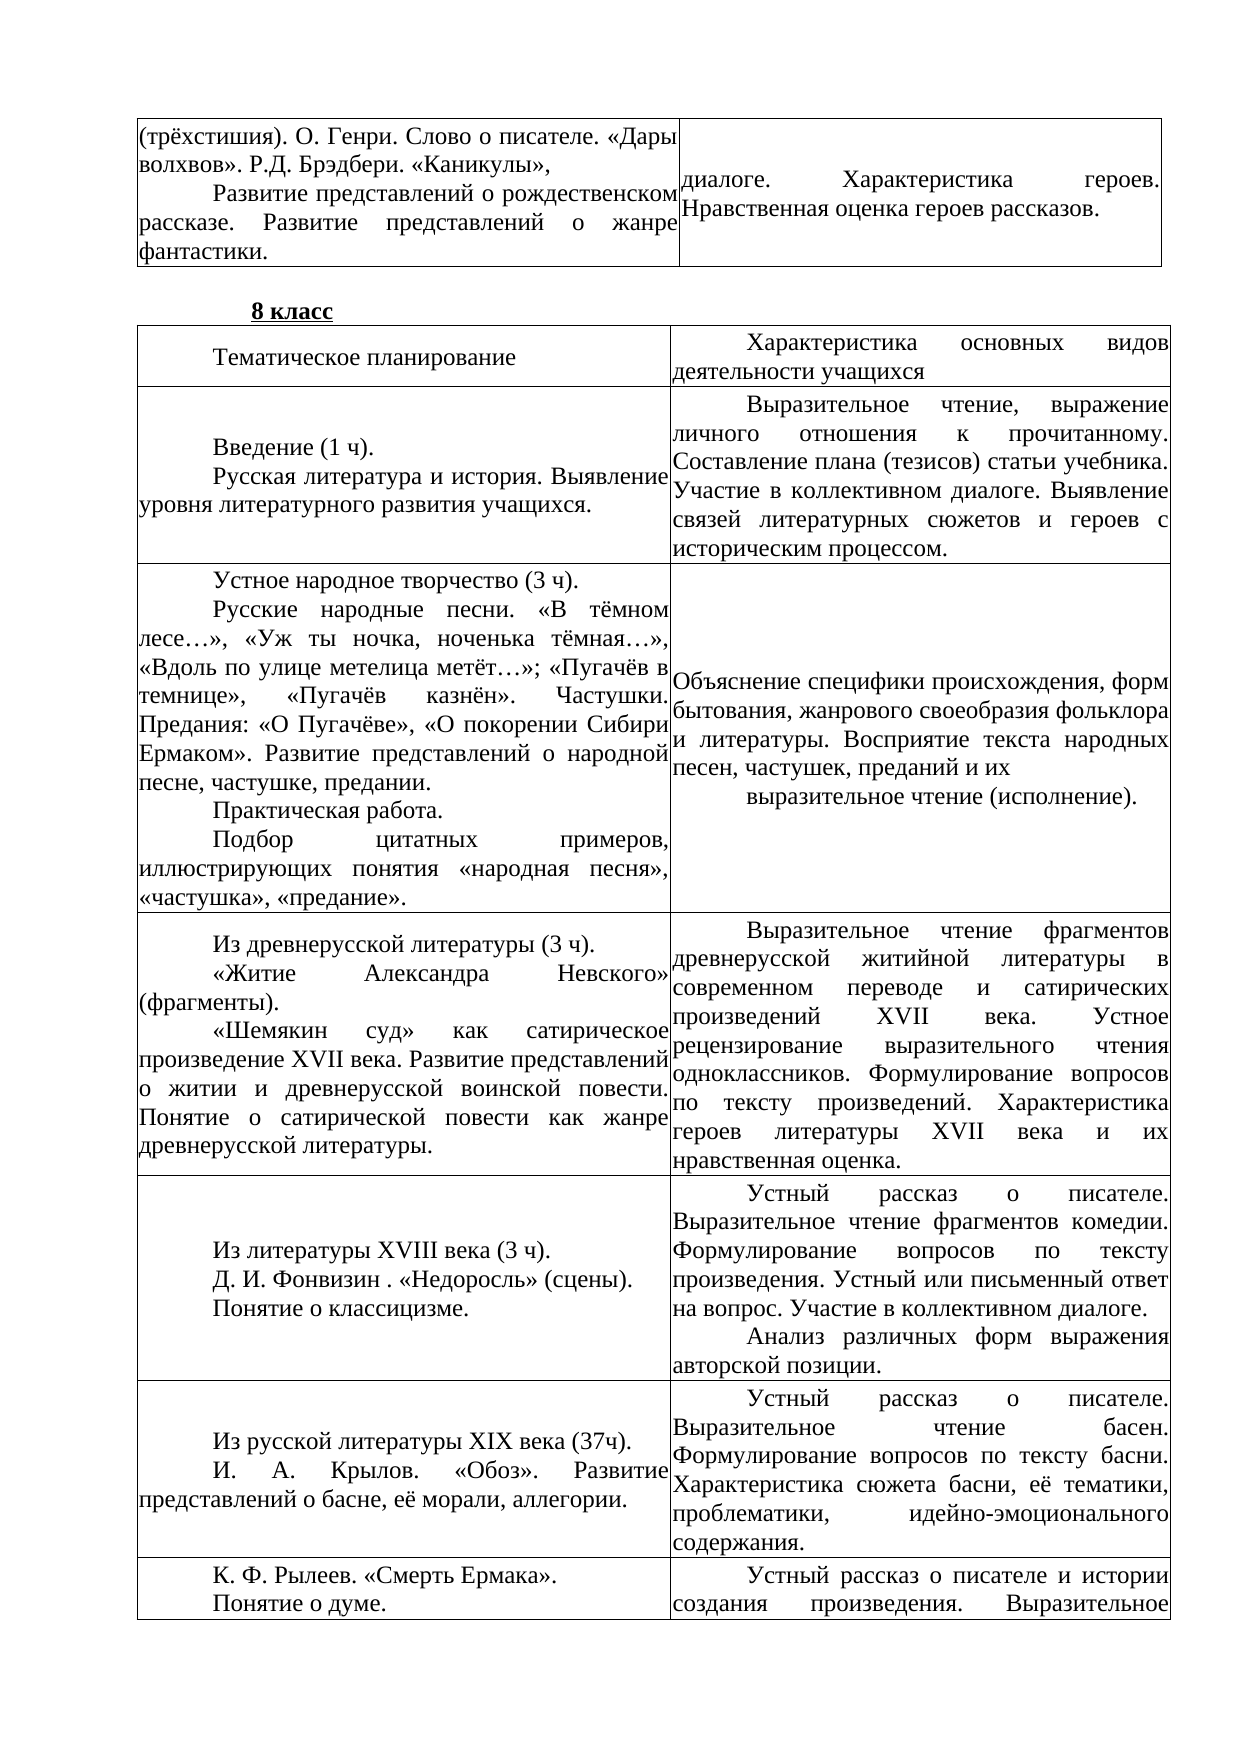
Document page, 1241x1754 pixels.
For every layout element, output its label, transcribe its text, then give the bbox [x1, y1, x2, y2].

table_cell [138, 119, 679, 266]
table_cell Объяснение специфики происхождения, форм бытования, жанрового своеобразия фольклора и литературы. Восприятие текста народных песен, частушек, преданий и их выразительное чтение (исполнение). [671, 564, 1170, 912]
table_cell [680, 119, 1161, 266]
table_header Характеристика основных видов деятельности учащихся [671, 326, 1170, 386]
table_cell Выразительное чтение фрагментов древнерусской житийной литературы в современном переводе и сатирических произведений XVII века. Устное рецензирование выразительного чтения одноклассников. Формулирование вопросов по тексту произведений. Характеристика героев литературы XVII века и их нравственная оценка. [671, 913, 1170, 1175]
table_cell Устный рассказ о писателе. Выразительное чтение фрагментов комедии. Формулирование вопросов по тексту произведения. Устный или письменный ответ на вопрос. Участие в коллективном диалоге. Анализ различных форм выражения авторской позиции. [671, 1176, 1170, 1380]
table_cell Из русской литературы XIX века (37ч). И. А. Крылов. «Обоз». Развитие представлений о басне, её морали, аллегории. [138, 1381, 670, 1557]
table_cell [671, 1558, 1170, 1619]
table_cell Устный рассказ о писателе. Выразительное чтение басен. Формулирование вопросов по тексту басни. Характеристика сюжета басни, её тематики, проблематики, идейно-эмоционального содержания. [671, 1381, 1170, 1557]
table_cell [138, 1558, 670, 1619]
table_cell Устное народное творчество (3 ч). Русские народные песни. «В тёмном лесе…», «Уж ты ночка, ноченька тёмная…», «Вдоль по улице метелица метёт…»; «Пугачёв в темнице», «Пугачёв казнён». Частушки. Предания: «О Пугачёве», «О покорении Сибири Ермаком». Развитие представлений о народной песне, частушке, предании. Практическая работа. Подбор цитатных примеров, иллюстрирующих понятия «народная песня», «частушка», «предание». [138, 564, 670, 912]
text 8 класс [177, 296, 1152, 324]
table_cell Введение (1 ч). Русская литература и история. Выявление уровня литературного развития учащихся. [138, 387, 670, 563]
table_header Тематическое планирование [138, 326, 670, 386]
table_cell Выразительное чтение, выражение личного отношения к прочитанному. Составление плана (тезисов) статьи учебника. Участие в коллективном диалоге. Выявление связей литературных сюжетов и героев с историческим процессом. [671, 387, 1170, 563]
table_cell Из древнерусской литературы (3 ч). «Житие Александра Невского» (фрагменты). «Шемякин суд» как сатирическое произведение XVII века. Развитие представлений о житии и древнерусской воинской повести. Понятие о сатирической повести как жанре древнерусской литературы. [138, 913, 670, 1175]
table_cell Из литературы XVIII века (3 ч). Д. И. Фонвизин . «Недоросль» (сцены). Понятие о классицизме. [138, 1176, 670, 1380]
